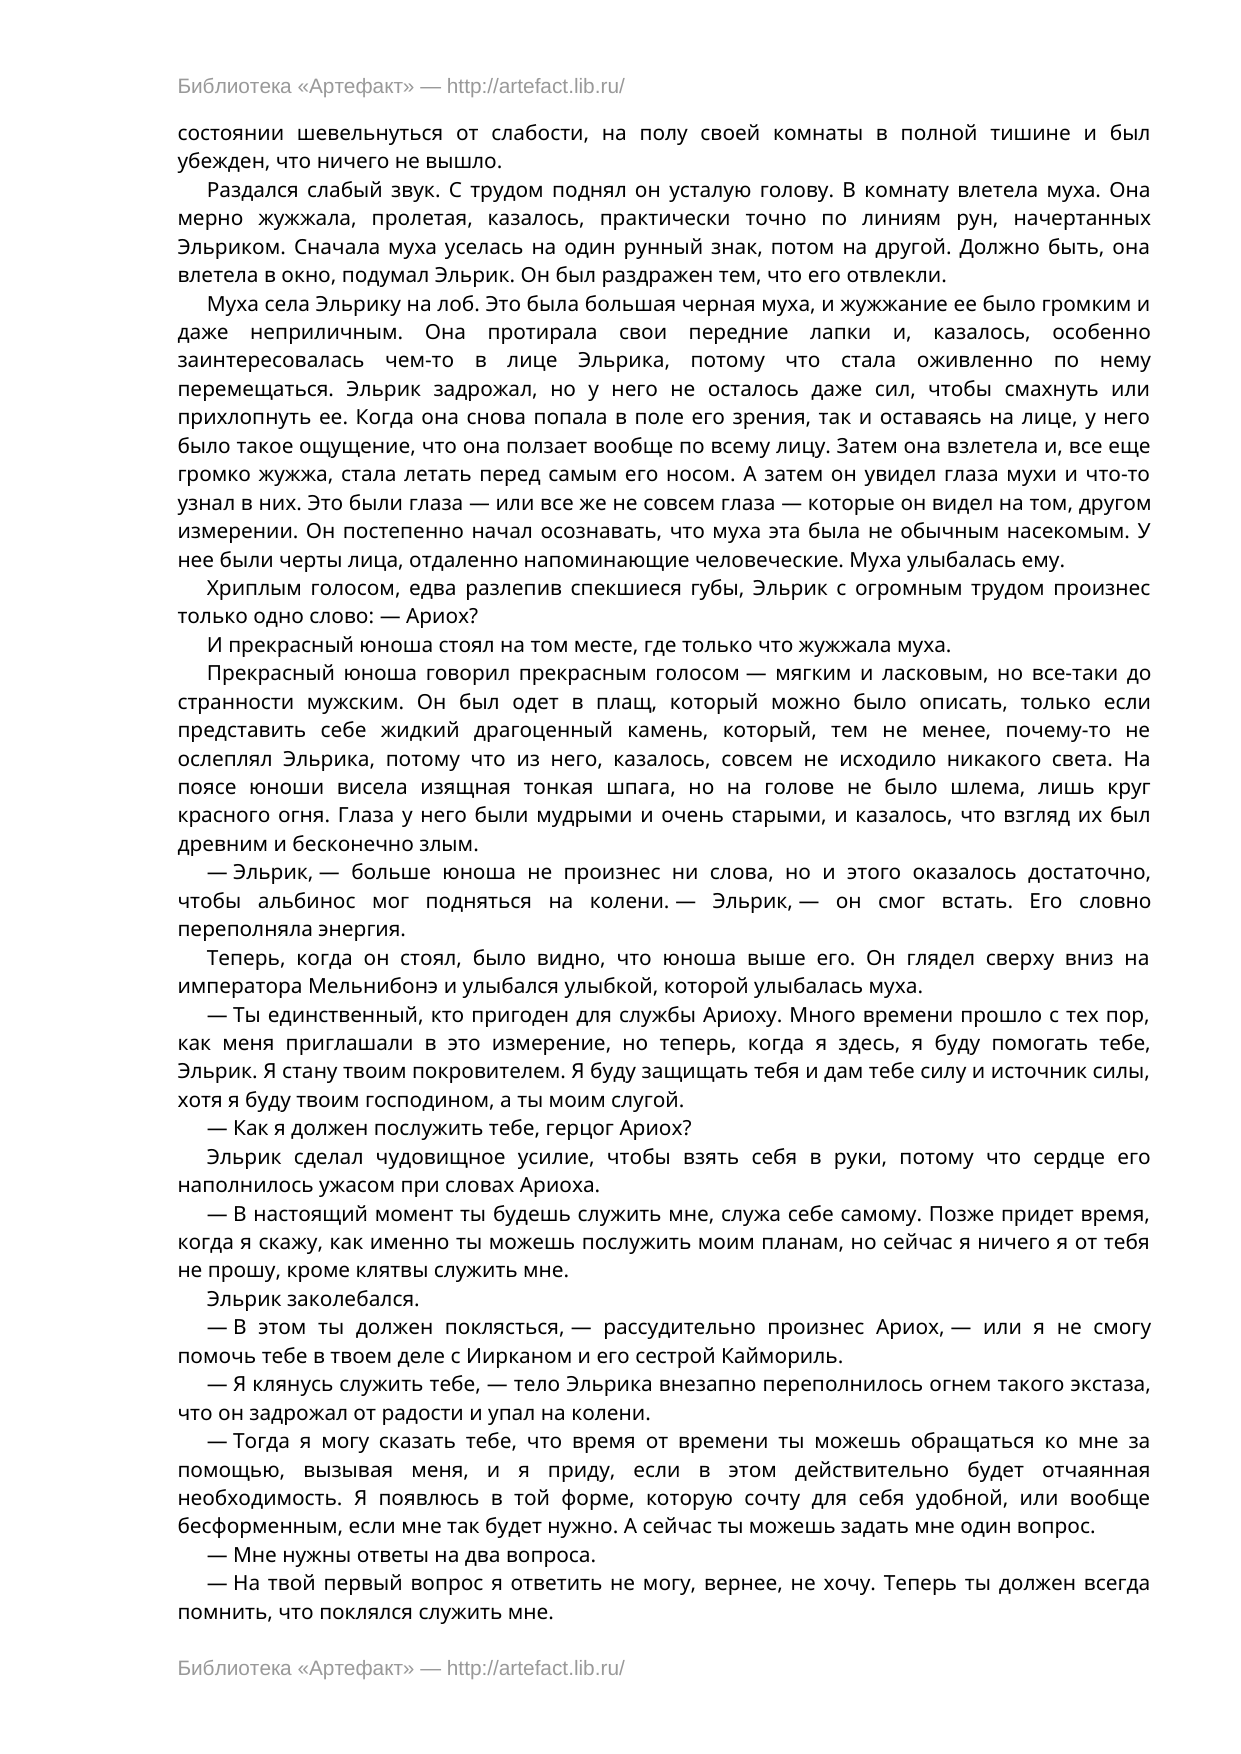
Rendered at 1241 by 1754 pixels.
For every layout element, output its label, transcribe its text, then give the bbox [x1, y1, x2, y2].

text Хриплым голосом, едва разлепив спекшиеся губы, Эльрик с огромным трудом произнес только одно слово: — Ариох? [177, 573, 1152, 630]
text И прекрасный юноша стоял на том месте, где только что жужжала муха. [177, 630, 1152, 658]
text Эльрик сделал чудовищное усилие, чтобы взять себя в руки, потому что сердце его наполнилось ужасом при словах Ариоха. [177, 1142, 1152, 1199]
text Эльрик заколебался. [177, 1284, 1152, 1312]
text Раздался слабый звук. С трудом поднял он усталую голову. В комнату влетела муха. Она мерно жужжала, пролетая, казалось, практически точно по линиям рун, начертанных Эльриком. Сначала муха уселась на один рунный знак, потом на другой. Должно быть, она влетела в окно, подумал Эльрик. Он был раздражен тем, что его отвлекли. [177, 175, 1152, 289]
text Муха села Эльрику на лоб. Это была большая черная муха, и жужжание ее было громким и даже неприличным. Она протирала свои передние лапки и, казалось, особенно заинтересовалась чем-то в лице Эльрика, потому что стала оживленно по нему перемещаться. Эльрик задрожал, но у него не осталось даже сил, чтобы смахнуть или прихлопнуть ее. Когда она снова попала в поле его зрения, так и оставаясь на лице, у него было такое ощущение, что она ползает вообще по всему лицу. Затем она взлетела и, все еще громко жужжа, стала летать перед самым его носом. А затем он увидел глаза мухи и что-то узнал в них. Это были глаза — или все же не совсем глаза — которые он видел на том, другом измерении. Он постепенно начал осознавать, что муха эта была не обычным насекомым. У нее были черты лица, отдаленно напоминающие человеческие. Муха улыбалась ему. [177, 289, 1152, 573]
text — Тогда я могу сказать тебе, что время от времени ты можешь обращаться ко мне за помощью, вызывая меня, и я приду, если в этом действительно будет отчаянная необходимость. Я появлюсь в той форме, которую сочту для себя удобной, или вообще бесформенным, если мне так будет нужно. А сейчас ты можешь задать мне один вопрос. [177, 1426, 1152, 1540]
text Прекрасный юноша говорил прекрасным голосом — мягким и ласковым, но все-таки до странности мужским. Он был одет в плащ, который можно было описать, только если представить себе жидкий драгоценный камень, который, тем не менее, почему-то не ослеплял Эльрика, потому что из него, казалось, совсем не исходило никакого света. На поясе юноши висела изящная тонкая шпага, но на голове не было шлема, лишь круг красного огня. Глаза у него были мудрыми и очень старыми, и казалось, что взгляд их был древним и бесконечно злым. [177, 658, 1152, 857]
text Теперь, когда он стоял, было видно, что юноша выше его. Он глядел сверху вниз на императора Мельнибонэ и улыбался улыбкой, которой улыбалась муха. [177, 943, 1152, 1000]
text — В этом ты должен поклясться, — рассудительно произнес Ариох, — или я не смогу помочь тебе в твоем деле с Иирканом и его сестрой Каймориль. [177, 1312, 1152, 1369]
text — Мне нужны ответы на два вопроса. [177, 1540, 1152, 1568]
text — На твой первый вопрос я ответить не могу, вернее, не хочу. Теперь ты должен всегда помнить, что поклялся служить мне. [177, 1568, 1152, 1625]
text — В настоящий момент ты будешь служить мне, служа себе самому. Позже придет время, когда я скажу, как именно ты можешь послужить моим планам, но сейчас я ничего я от тебя не прошу, кроме клятвы служить мне. [177, 1199, 1152, 1284]
text — Я клянусь служить тебе, — тело Эльрика внезапно переполнилось огнем такого экстаза, что он задрожал от радости и упал на колени. [177, 1369, 1152, 1426]
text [177, 118, 1152, 175]
text — Как я должен послужить тебе, герцог Ариох? [177, 1113, 1152, 1142]
text — Эльрик, — больше юноша не произнес ни слова, но и этого оказалось достаточно, чтобы альбинос мог подняться на колени. — Эльрик, — он смог встать. Его словно переполняла энергия. [177, 857, 1152, 943]
text — Ты единственный, кто пригоден для службы Ариоху. Много времени прошло с тех пор, как меня приглашали в это измерение, но теперь, когда я здесь, я буду помогать тебе, Эльрик. Я стану твоим покровителем. Я буду защищать тебя и дам тебе силу и источник силы, хотя я буду твоим господином, а ты моим слугой. [177, 1000, 1152, 1113]
